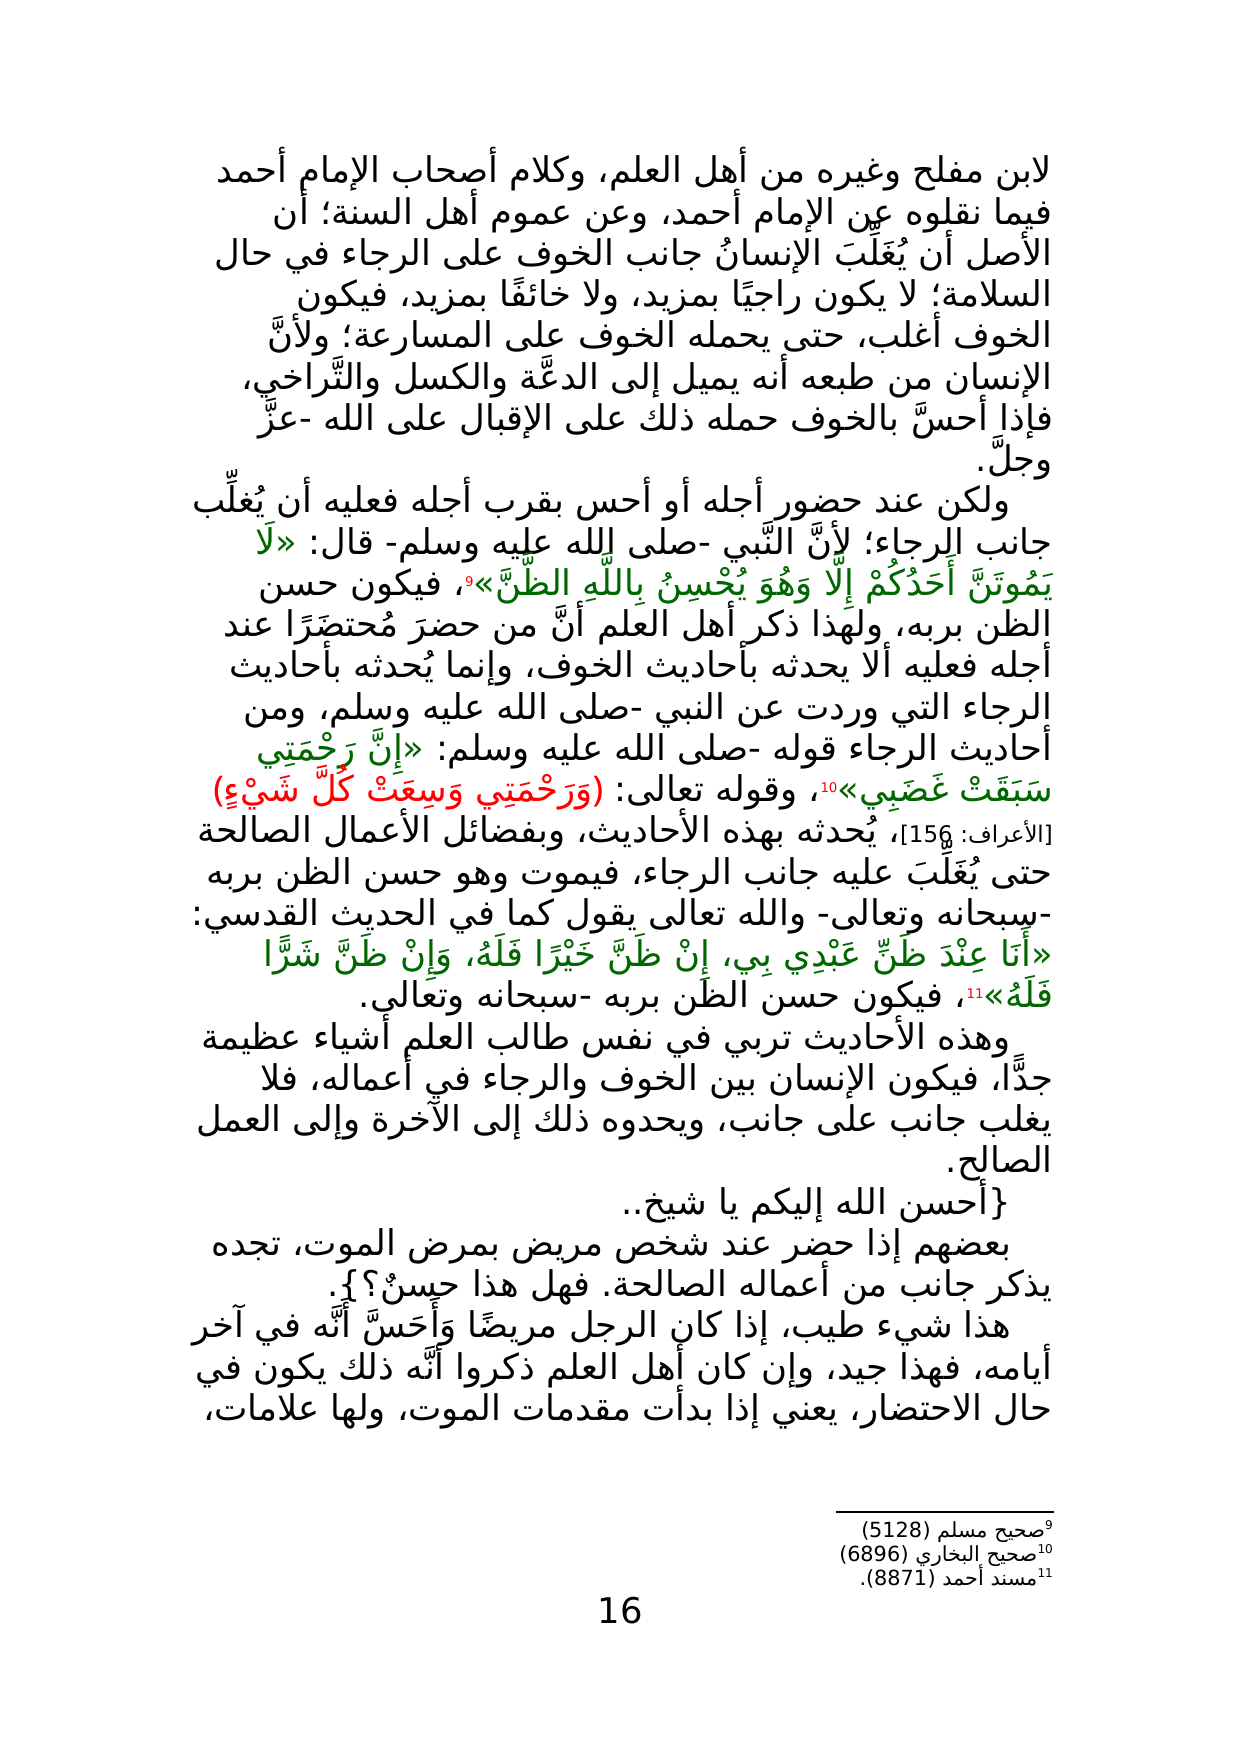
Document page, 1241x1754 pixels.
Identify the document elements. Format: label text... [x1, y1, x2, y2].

text بعضهم إذا حضر عند شخص مريض بمرض الموت، تجده يذكر جانب من أعماله الصالحة. فهل هذا حسنٌ؟}. [187, 1222, 1053, 1305]
text وهذه الأحاديث تربي في نفس طالب العلم أشياء عظيمة جدًّا، فيكون الإنسان بين الخوف والرجاء في أعماله، فلا يغلب جانب على جانب، ويحدوه ذلك إلى الآخرة وإلى العمل الصالح. [187, 1016, 1053, 1181]
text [187, 1305, 1053, 1429]
text {أحسن الله إليكم يا شيخ.. [187, 1181, 1053, 1222]
text ولكن عند حضور أجله أو أحس بقرب أجله فعليه أن يُغلِّب جانب الرجاء؛ لأنَّ النَّبي -صلى الله عليه وسلم- قال: «لَا يَمُوتَنَّ أَحَدُكُمْ إِلَّا وَهُوَ يُحْسِنُ بِاللَّهِ الظَّنَّ»، فيكون حسن الظن بربه، ولهذا ذكر أهل العلم أنَّ من حضرَ مُحتضَرًا عند أجله فعليه ألا يحدثه بأحاديث الخوف، وإنما يُحدثه بأحاديث الرجاء التي وردت عن النبي -صلى الله عليه وسلم، ومن أحاديث الرجاء قوله -صلى الله عليه وسلم: «إِنَّ رَحْمَتِي سَبَقَتْ غَضَبِي»، وقوله تعالى: ﴿وَرَحْمَتِي وَسِعَتْ كُلَّ شَيْءٍ﴾ [الأعراف: 156]، يُحدثه بهذه الأحاديث، وبفضائل الأعمال الصالحة حتى يُغَلِّبَ عليه جانب الرجاء، فيموت وهو حسن الظن بربه -سبحانه وتعالى- والله تعالى يقول كما في الحديث القدسي: «أَنَا عِنْدَ ظَنِّ عَبْدِي بِي، إِنْ ظَنَّ خَيْرًا فَلَهُ، وَإِنْ ظَنَّ شَرًّا فَلَهُ»، فيكون حسن الظن بربه -سبحانه وتعالى. [187, 480, 1053, 1016]
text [187, 150, 1053, 480]
